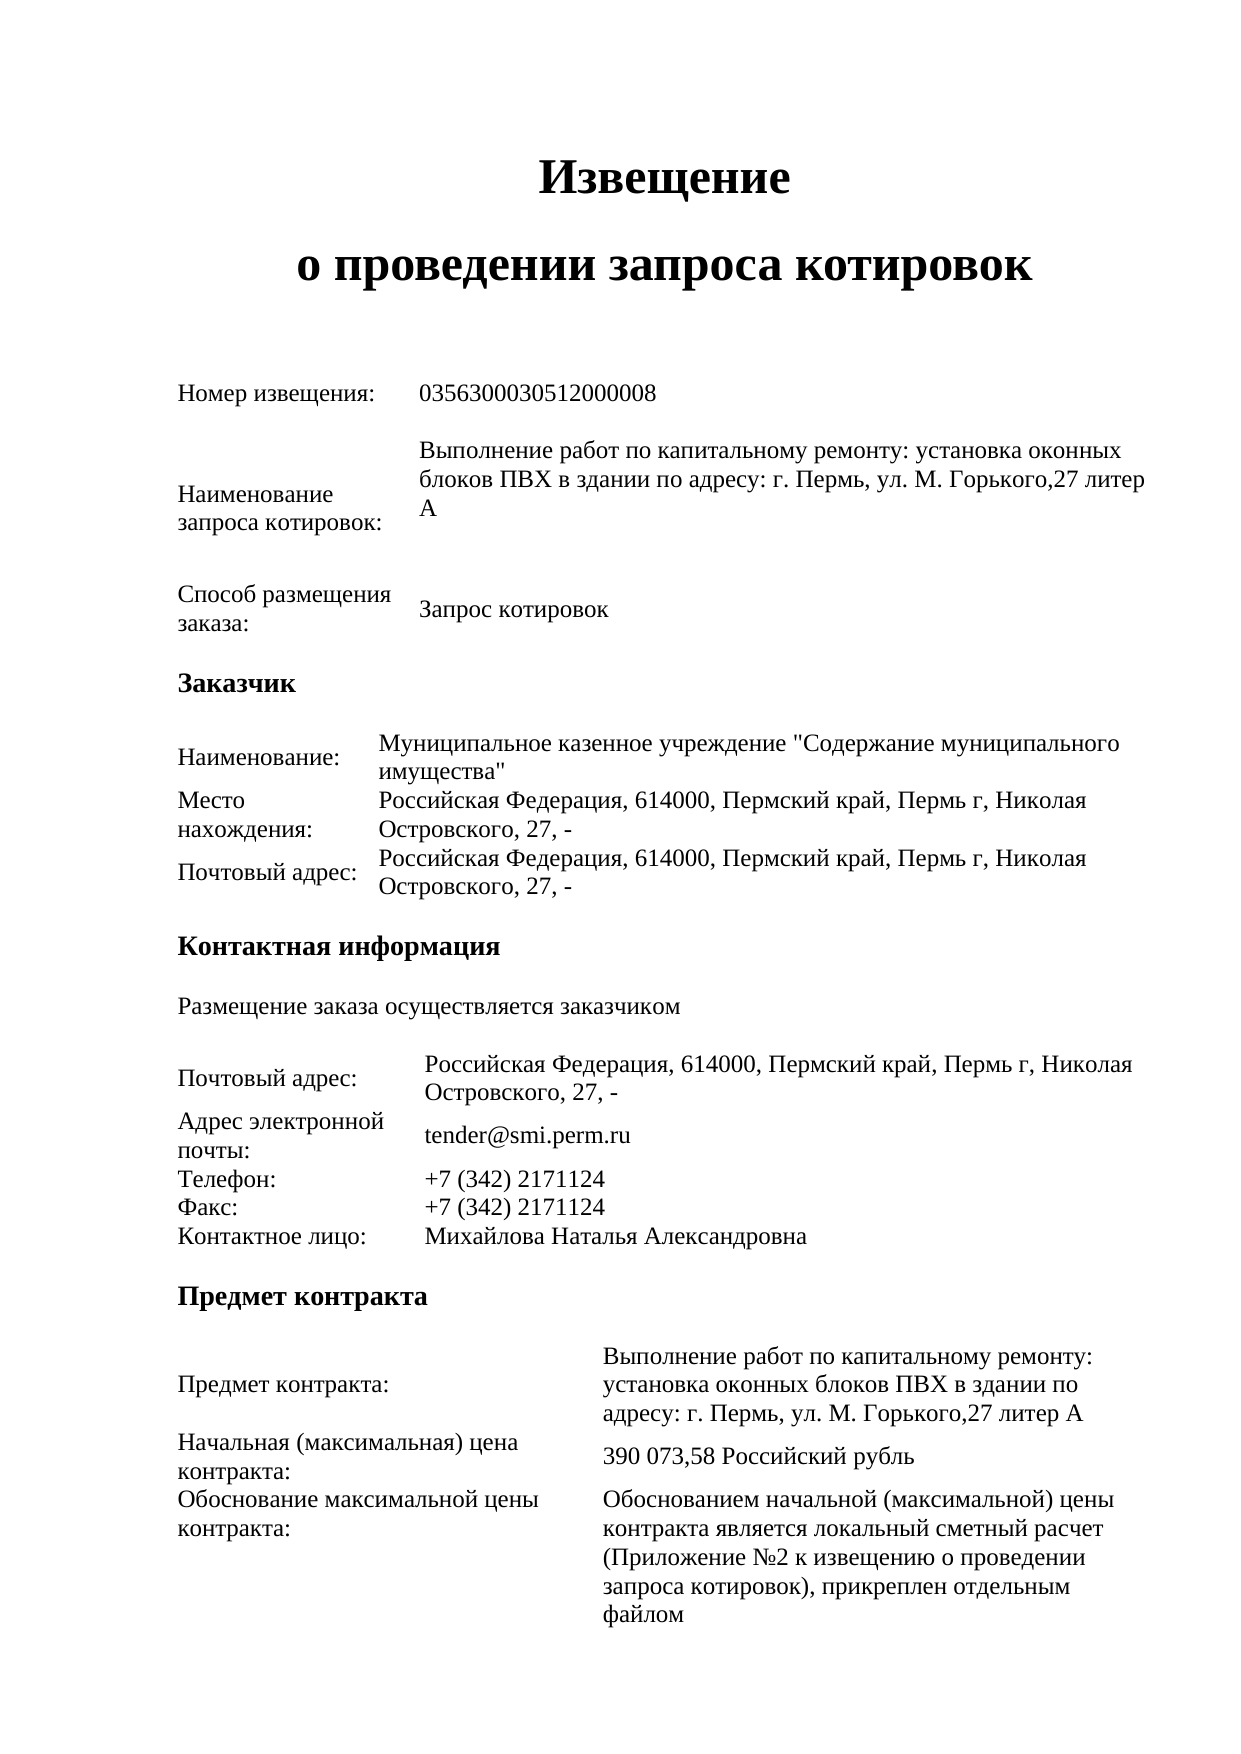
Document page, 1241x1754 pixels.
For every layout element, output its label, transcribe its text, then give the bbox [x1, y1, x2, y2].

table_cell Выполнение работ по капитальному ремонту: установка оконных блоков ПВХ в здании по адресу: г. Пермь, ул. М. Горького,27 литер А [419, 436, 1152, 579]
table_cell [177, 1485, 603, 1628]
table_header Номер извещения: [177, 349, 419, 436]
table_header Муниципальное казенное учреждение "Содержание муниципального имущества" [378, 728, 1152, 785]
table_cell +7 (342) 2171124 [424, 1193, 1152, 1221]
table_header Российская Федерация, 614000, Пермский край, Пермь г, Николая Островского, 27, - [424, 1049, 1152, 1106]
table_cell Российская Федерация, 614000, Пермский край, Пермь г, Николая Островского, 27, - [378, 843, 1152, 900]
table_cell Запрос котировок [419, 579, 1152, 637]
table_header Выполнение работ по капитальному ремонту: установка оконных блоков ПВХ в здании по адресу: г. Пермь, ул. М. Горького,27 литер А [603, 1341, 1152, 1427]
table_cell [603, 1485, 1152, 1628]
text Размещение заказа осуществляется заказчиком [177, 991, 1152, 1019]
text Заказчик [177, 666, 1152, 698]
table_header 0356300030512000008 [419, 349, 1152, 436]
table_header Почтовый адрес: [177, 1049, 424, 1106]
table_cell Способ размещения заказа: [177, 579, 419, 637]
table_cell Факс: [177, 1193, 424, 1221]
table_cell Контактное лицо: [177, 1221, 424, 1250]
table_cell tender@smi.perm.ru [424, 1106, 1152, 1164]
table_cell 390 073,58 Российский рубль [603, 1427, 1152, 1484]
table_cell Начальная (максимальная) цена контракта: [177, 1427, 603, 1484]
table_header Наименование: [177, 728, 378, 785]
table_cell Наименование запроса котировок: [177, 436, 419, 579]
table_header Предмет контракта: [177, 1341, 603, 1427]
table_cell Адрес электронной почты: [177, 1106, 424, 1164]
table_cell Место нахождения: [177, 785, 378, 843]
text Извещение [177, 147, 1152, 205]
text Предмет контракта [177, 1279, 1152, 1312]
table_cell Михайлова Наталья Александровна [424, 1221, 1152, 1250]
table_cell Российская Федерация, 614000, Пермский край, Пермь г, Николая Островского, 27, - [378, 785, 1152, 843]
text о проведении запроса котировок [177, 234, 1152, 291]
table_cell Почтовый адрес: [177, 843, 378, 900]
table_cell Телефон: [177, 1164, 424, 1192]
text Контактная информация [177, 929, 1152, 962]
table_cell +7 (342) 2171124 [424, 1164, 1152, 1192]
